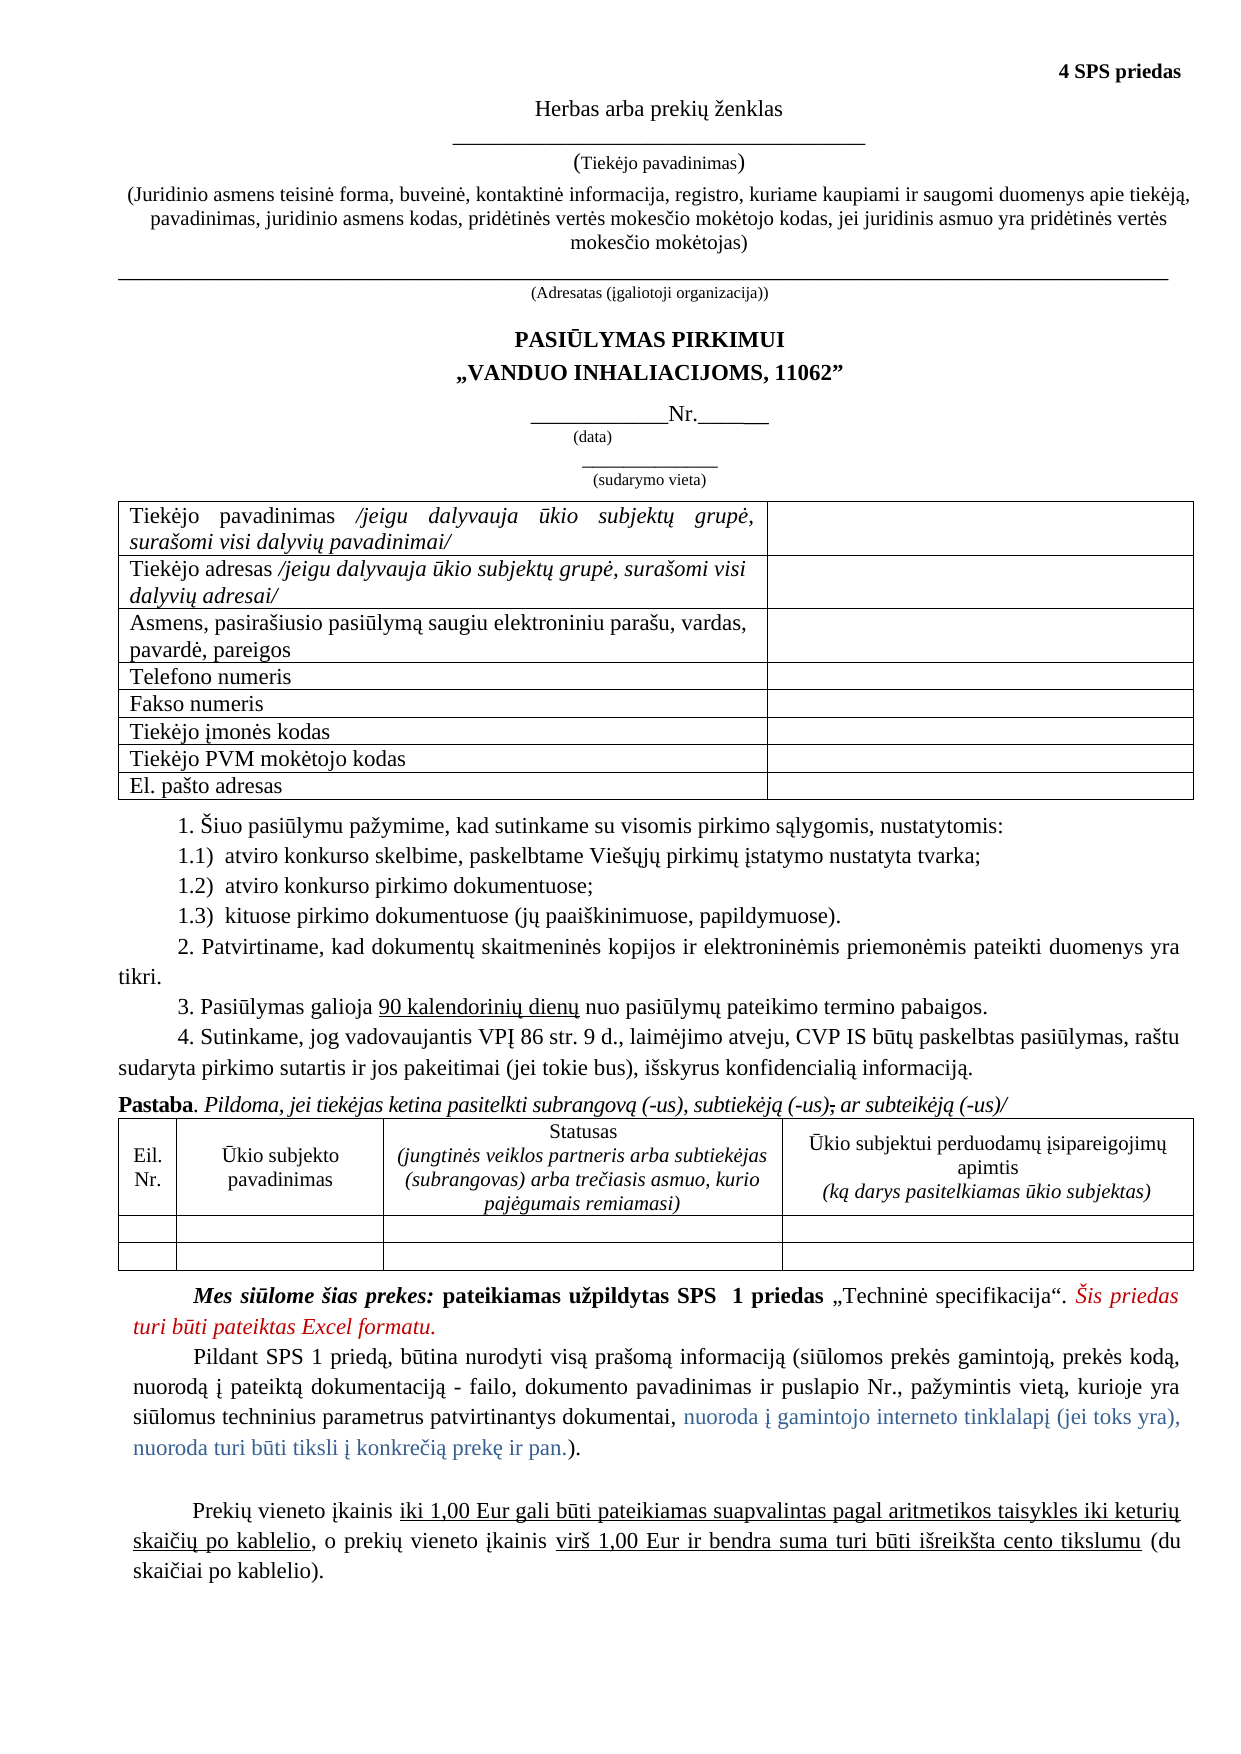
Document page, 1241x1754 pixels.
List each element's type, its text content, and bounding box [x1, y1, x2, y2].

list Prekių vieneto įkainis iki 1,00 Eur gali būti pateikiamas suapvalintas pagal aritmetikos taisykles iki keturių skaičių po kablelio, o prekių vieneto įkainis virš 1,00 Eur ir bendra suma turi būti išreikšta cento tikslumu (du skaičiai po kablelio). [133, 1497, 1181, 1584]
table_header Eil. Nr. [119, 1119, 176, 1215]
text 1. Šiuo pasiūlymu pažymime, kad sutinkame su visomis pirkimo sąlygomis, nustatytomis: [118, 812, 1181, 838]
table_cell [768, 690, 1193, 717]
text (Juridinio asmens teisinė forma, buveinė, kontaktinė informacija, registro, kuriame kaupiami ir saugomi duomenys apie tiekėją, pavadinimas, juridinio asmens kodas, pridėtinės vertės mokesčio mokėtojo kodas, jei juridinis asmuo yra pridėtinės vertės mokesčio mokėtojas) [118, 181, 1200, 254]
table_header Tiekėjo pavadinimas /jeigu dalyvauja ūkio subjektų grupė, surašomi visi dalyvių pavadinimai/ [119, 502, 767, 554]
table_cell [119, 1243, 176, 1269]
text 1.3) kituose pirkimo dokumentuose (jų paaiškinimuose, papildymuose). [118, 903, 1181, 929]
text 1.2) atviro konkurso pirkimo dokumentuose; [118, 872, 1181, 899]
text (Adresatas (įgaliotoji organizacija)) [118, 282, 1181, 302]
text _____________ [118, 446, 1181, 469]
table_cell Tiekėjo PVM mokėtojo kodas [119, 745, 767, 772]
table_cell Telefono numeris [119, 663, 767, 689]
table_cell [177, 1243, 383, 1269]
text Pastaba. Pildoma, jei tiekėjas ketina pasitelkti subrangovą (-us), subtiekėją (-us), ar subteikėją (-us)/ [118, 1091, 1181, 1117]
table_cell [783, 1243, 1193, 1269]
table_header Statusas (jungtinės veiklos partneris arba subtiekėjas (subrangovas) arba trečiasis asmuo, kurio pajėgumais remiamasi) [384, 1119, 782, 1215]
text 3. Pasiūlymas galioja 90 kalendorinių dienų nuo pasiūlymų pateikimo termino pabaigos. [118, 993, 1181, 1019]
text 4. Sutinkame, jog vadovaujantis VPĮ 86 str. 9 d., laimėjimo atveju, CVP IS būtų paskelbtas pasiūlymas, raštu sudaryta pirkimo sutartis ir jos pakeitimai (jei tokie bus), išskyrus konfidencialią informaciją. [118, 1023, 1181, 1080]
text Mes siūlome šias prekes: pateikiamas užpildytas SPS 1 priedas „Techninė specifikacija“. Šis priedas turi būti pateiktas Excel formatu. [133, 1283, 1181, 1339]
table_cell [768, 556, 1193, 608]
table_cell Tiekėjo adresas /jeigu dalyvauja ūkio subjektų grupė, surašomi visi dalyvių adresai/ [119, 556, 767, 608]
text ____________________________________________________________________________________ [118, 254, 1181, 282]
table_cell [177, 1216, 383, 1242]
text Herbas arba prekių ženklas [118, 95, 1200, 121]
text ____________________________________ [118, 121, 1200, 148]
table_cell [783, 1216, 1193, 1242]
table_cell Tiekėjo įmonės kodas [119, 718, 767, 744]
text (Tiekėjo pavadinimas) [118, 148, 1200, 174]
table_cell [768, 718, 1193, 744]
table_cell [768, 745, 1193, 772]
text (data) [388, 426, 1181, 446]
text PASIŪLYMAS PIRKIMUI [118, 326, 1181, 352]
text „VANDUO INHALIACIJOMS, 11062” [118, 359, 1181, 386]
table_header Ūkio subjektui perduodamų įsipareigojimų apimtis (ką darys pasitelkiamas ūkio subjektas) [783, 1119, 1193, 1215]
table_cell [768, 663, 1193, 689]
table_cell [119, 1216, 176, 1242]
text ____________Nr.______ [118, 398, 1181, 426]
table_cell [384, 1243, 782, 1269]
table_header Ūkio subjekto pavadinimas [177, 1119, 383, 1215]
text 4 SPS priedas [118, 59, 1181, 83]
table_cell El. pašto adresas [119, 773, 767, 799]
table_cell [768, 773, 1193, 799]
text 2. Patvirtiname, kad dokumentų skaitmeninės kopijos ir elektroninėmis priemonėmis pateikti duomenys yra tikri. [118, 933, 1181, 989]
table_cell Asmens, pasirašiusio pasiūlymą saugiu elektroniniu parašu, vardas, pavardė, pareigos [119, 609, 767, 662]
table_cell Fakso numeris [119, 690, 767, 717]
text Pildant SPS 1 priedą, būtina nurodyti visą prašomą informaciją (siūlomos prekės gamintoją, prekės kodą, nuorodą į pateiktą dokumentaciją - failo, dokumento pavadinimas ir puslapio Nr., pažymintis vietą, kurioje yra siūlomus techninius parametrus patvirtinantys dokumentai, nuoroda į gamintojo interneto tinklalapį (jei toks yra), nuoroda turi būti tiksli į konkrečią prekę ir pan.). [133, 1343, 1181, 1460]
table_header [768, 502, 1193, 554]
text (sudarymo vieta) [118, 469, 1181, 489]
table_cell [768, 609, 1193, 662]
table_cell [384, 1216, 782, 1242]
text 1.1) atviro konkurso skelbime, paskelbtame Viešųjų pirkimų įstatymo nustatyta tvarka; [118, 842, 1181, 868]
